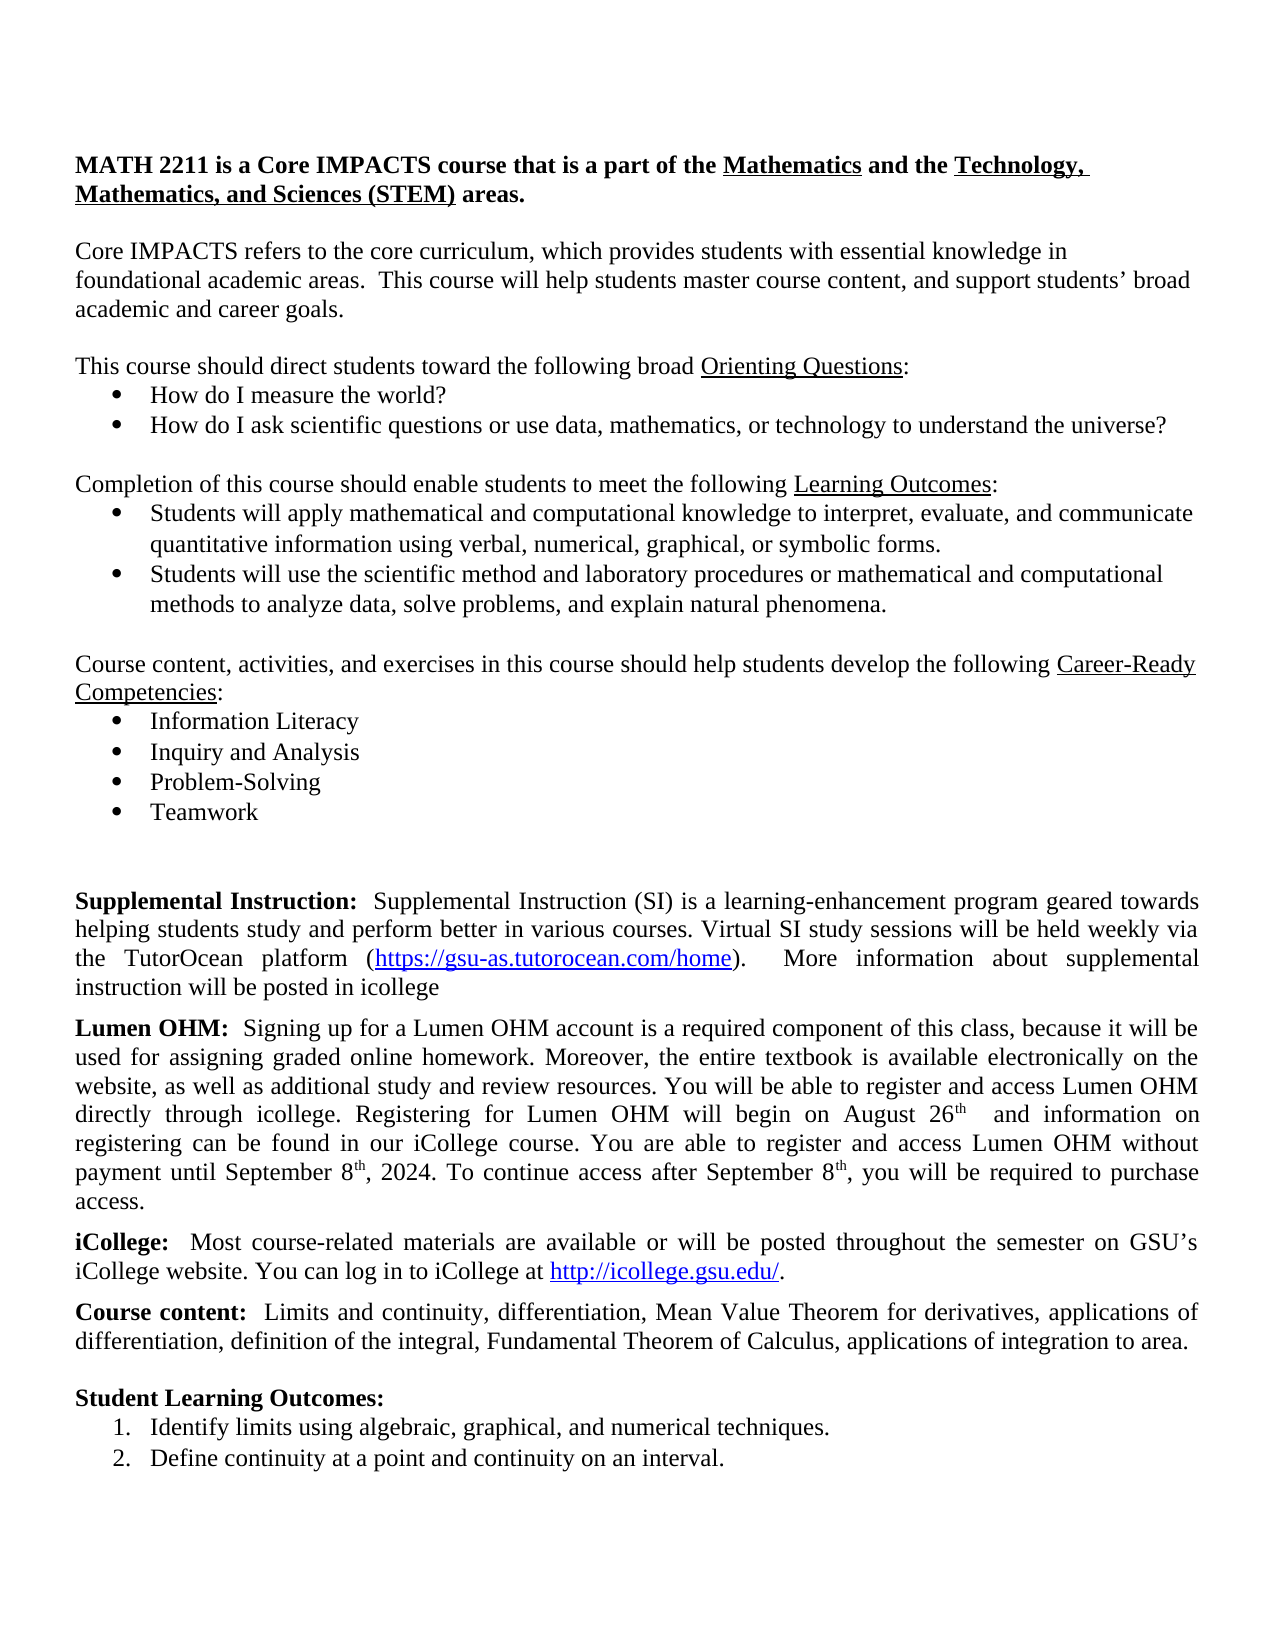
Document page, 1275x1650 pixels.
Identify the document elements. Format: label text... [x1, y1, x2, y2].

list Problem-Solving [112, 767, 1200, 796]
text Course content: Limits and continuity, differentiation, Mean Value Theorem for derivatives, applications of differentiation, definition of the integral, Fundamental Theorem of Calculus, applications of integration to area. [75, 1297, 1200, 1354]
list Define continuity at a point and continuity on an interval. [112, 1443, 1200, 1472]
list Inquiry and Analysis [112, 737, 1200, 765]
list Teamwork [112, 797, 1200, 826]
list How do I ask scientific questions or use data, mathematics, or technology to understand the universe? [112, 410, 1200, 439]
text This course should direct students toward the following broad Orienting Questions: [75, 351, 1200, 380]
text iCollege: Most course-related materials are available or will be posted throughout the semester on GSU’s iCollege website. You can log in to iCollege at http://icollege.gsu.edu/. [75, 1227, 1200, 1284]
text Completion of this course should enable students to meet the following Learning Outcomes: [75, 469, 1200, 498]
list Students will apply mathematical and computational knowledge to interpret, evaluate, and communicate quantitative information using verbal, numerical, graphical, or symbolic forms. [112, 498, 1200, 557]
text Student Learning Outcomes: [75, 1383, 1200, 1412]
text Lumen OHM: Signing up for a Lumen OHM account is a required component of this class, because it will be used for assigning graded online homework. Moreover, the entire textbook is available electronically on the website, as well as additional study and review resources. You will be able to register and access Lumen OHM directly through icollege. Registering for Lumen OHM will begin on August 26th and information on registering can be found in our iCollege course. You are able to register and access Lumen OHM without payment until September 8th, 2024. To continue access after September 8th, you will be required to purchase access. [75, 1013, 1200, 1214]
text Core IMPACTS refers to the core curriculum, which provides students with essential knowledge in foundational academic areas. This course will help students master course content, and support students’ broad academic and career goals. [75, 236, 1200, 322]
text MATH 2211 is a Core IMPACTS course that is a part of the Mathematics and the Technology, Mathematics, and Sciences (STEM) areas. [75, 150, 1200, 207]
text Course content, activities, and exercises in this course should help students develop the following Career-Ready Competencies: [75, 649, 1200, 706]
list Identify limits using algebraic, graphical, and numerical techniques. [112, 1412, 1200, 1441]
list Information Literacy [112, 706, 1200, 735]
list Students will use the scientific method and laboratory procedures or mathematical and computational methods to analyze data, solve problems, and explain natural phenomena. [112, 559, 1200, 618]
list How do I measure the world? [112, 380, 1200, 409]
text Supplemental Instruction: Supplemental Instruction (SI) is a learning-enhancement program geared towards helping students study and perform better in various courses. Virtual SI study sessions will be held weekly via the TutorOcean platform (https://gsu-as.tutorocean.com/home). More information about supplemental instruction will be posted in icollege [75, 886, 1200, 1001]
